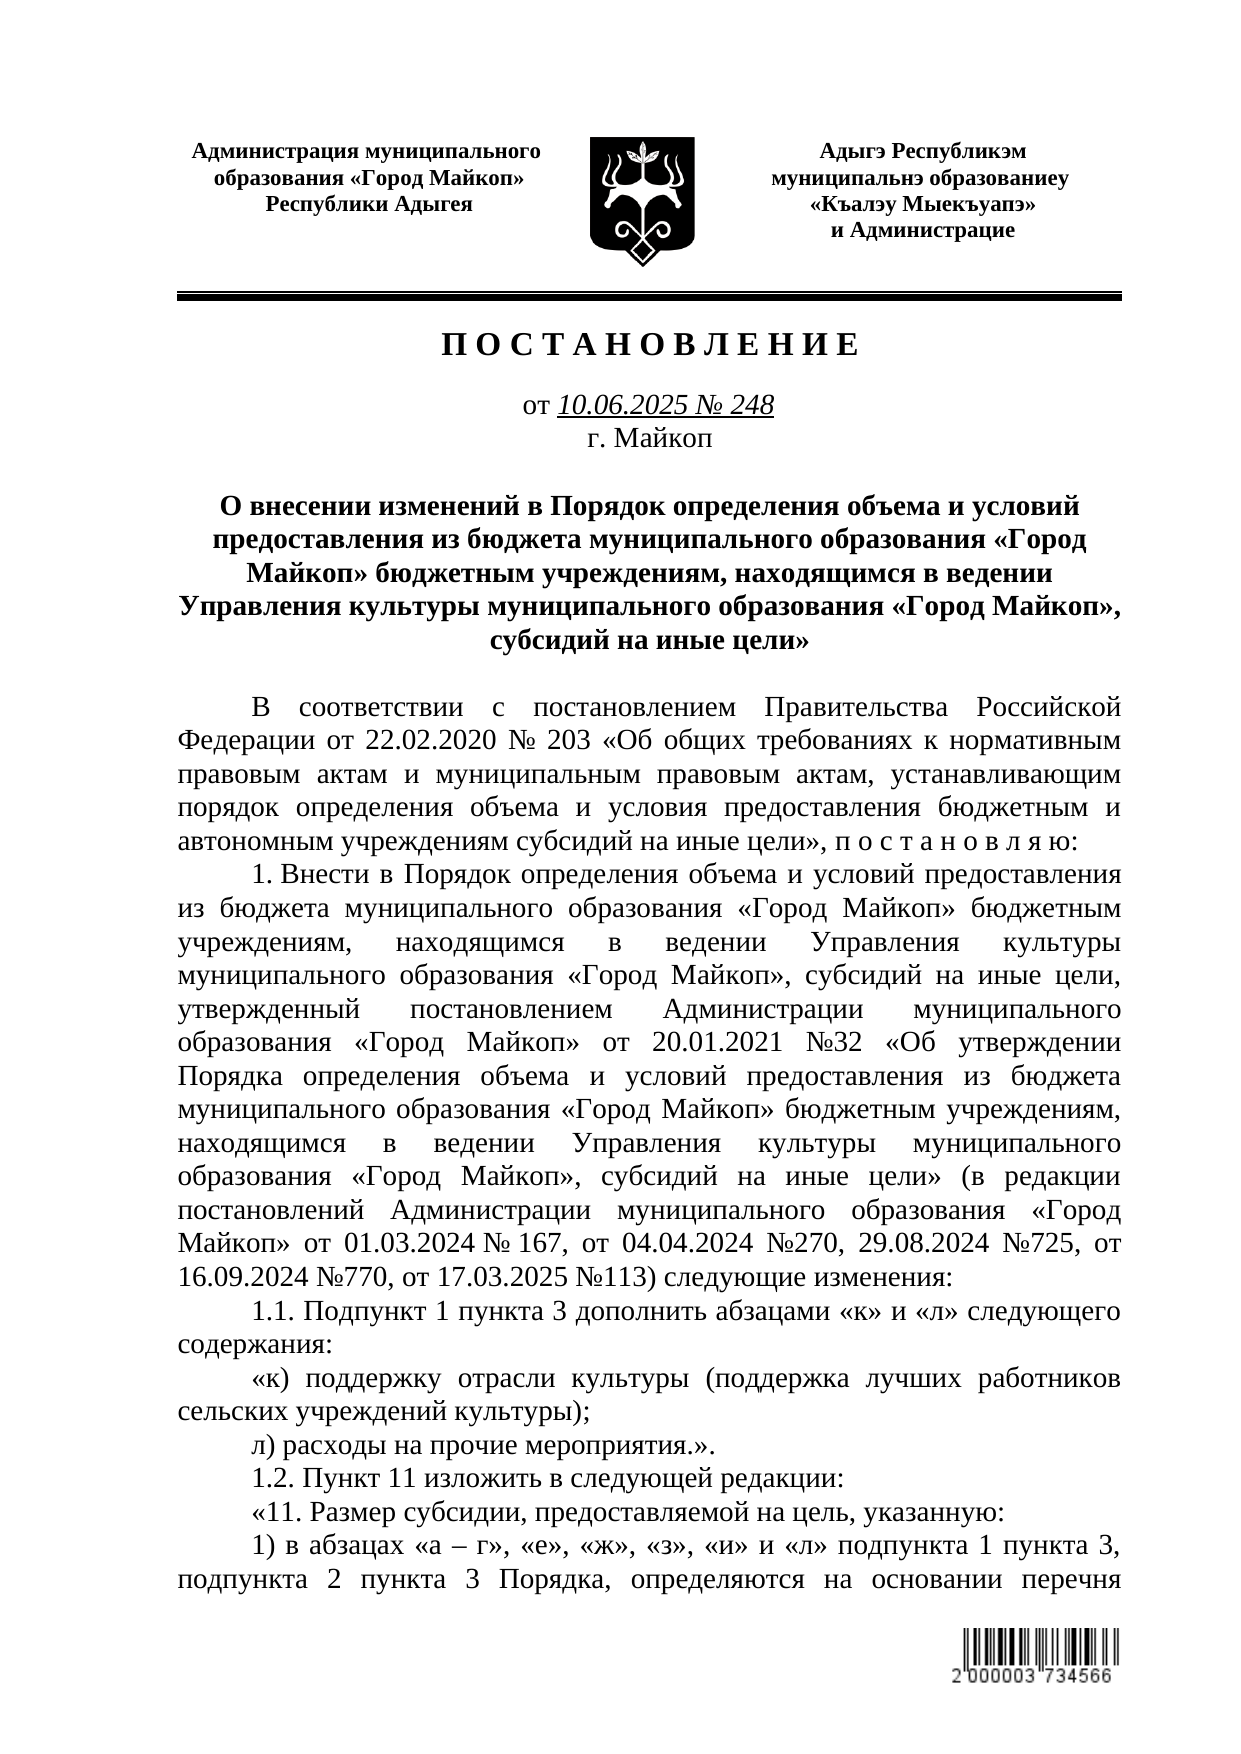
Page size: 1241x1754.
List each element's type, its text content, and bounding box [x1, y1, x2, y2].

picture [951, 1628, 1137, 1686]
text «11. Размер субсидии, предоставляемой на цель, указанную: [177, 1494, 1122, 1527]
text от 10.06.2025 № 248 [177, 387, 1122, 421]
text П О С Т А Н О В Л Е Н И Е [177, 324, 1122, 363]
text 1.2. Пункт 11 изложить в следующей редакции: [177, 1460, 1122, 1494]
text О внесении изменений в Порядок определения объема и условий предоставления из бюджета муниципального образования «Город Майкоп» бюджетным учреждениям, находящимся в ведении Управления культуры муниципального образования «Город Майкоп», субсидий на иные цели» [177, 488, 1122, 655]
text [177, 1527, 1122, 1594]
text «к) поддержку отрасли культуры (поддержка лучших работников сельских учреждений культуры); [177, 1360, 1122, 1427]
text В соответствии с постановлением Правительства Российской Федерации от 22.02.2020 № 203 «Об общих требованиях к нормативным правовым актам и муниципальным правовым актам, устанавливающим порядок определения объема и условия предоставления бюджетным и автономным учреждениям субсидий на иные цели», п о с т а н о в л я ю: [177, 689, 1122, 857]
text г. Майкоп [177, 421, 1122, 454]
text 1.1. Подпункт 1 пункта 3 дополнить абзацами «к» и «л» следующего содержания: [177, 1293, 1122, 1360]
table_header Администрация муниципального образования «Город Майкоп» Республики Адыгея [177, 138, 561, 291]
table_header Адыгэ Республикэм муниципальнэ образованиеу «Къалэу Мыекъуапэ» и Администрацие [724, 138, 1122, 291]
text л) расходы на прочие мероприятия.». [177, 1427, 1122, 1460]
picture [590, 137, 695, 267]
text 1. Внести в Порядок определения объема и условий предоставления из бюджета муниципального образования «Город Майкоп» бюджетным учреждениям, находящимся в ведении Управления культуры муниципального образования «Город Майкоп», субсидий на иные цели, утвержденный постановлением Администрации муниципального образования «Город Майкоп» от 20.01.2021 №32 «Об утверждении Порядка определения объема и условий предоставления из бюджета муниципального образования «Город Майкоп» бюджетным учреждениям, находящимся в ведении Управления культуры муниципального образования «Город Майкоп», субсидий на иные цели» (в редакции постановлений Администрации муниципального образования «Город Майкоп» от 01.03.2024 № 167, от 04.04.2024 №270, 29.08.2024 №725, от 16.09.2024 №770, от 17.03.2025 №113) следующие изменения: [177, 857, 1122, 1293]
table_header [561, 138, 723, 291]
